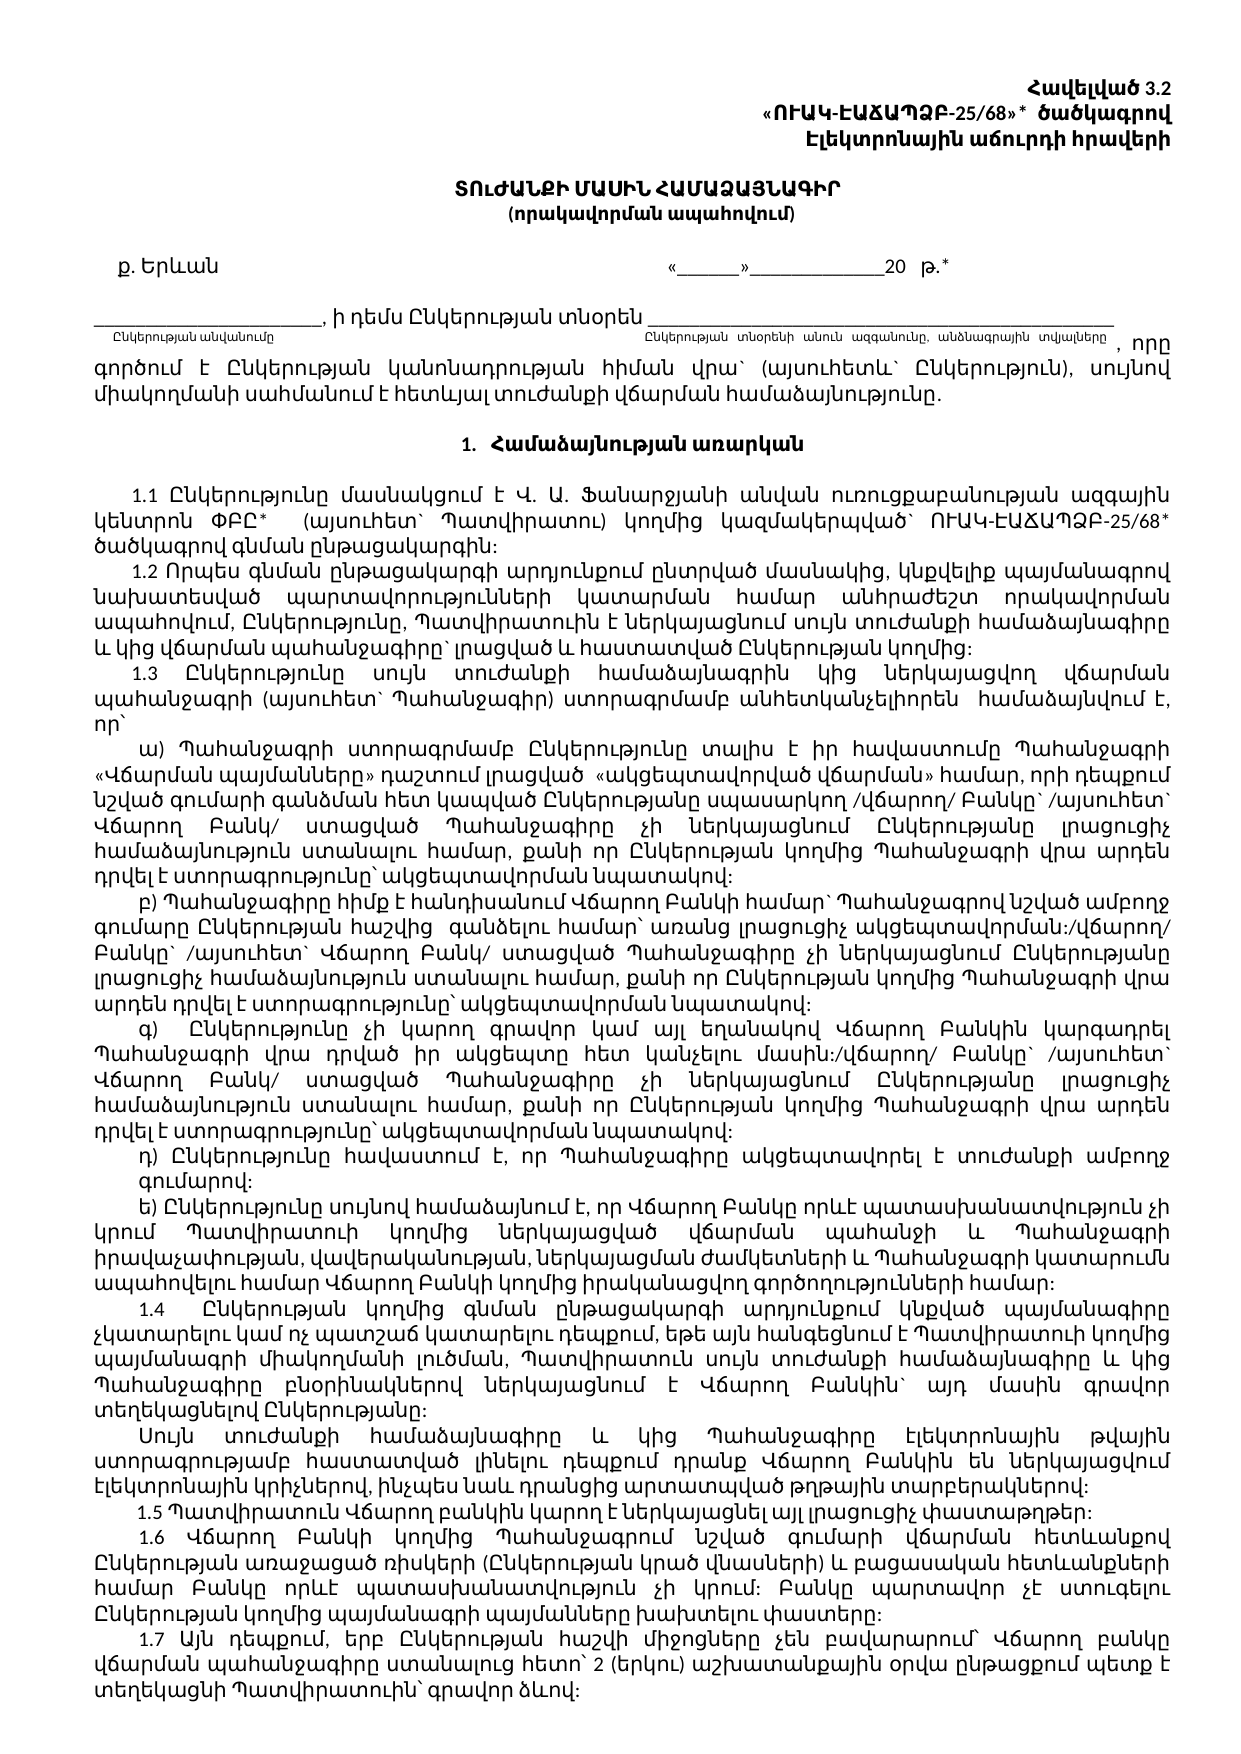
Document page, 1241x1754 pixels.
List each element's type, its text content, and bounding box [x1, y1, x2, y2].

text ք. Երևան «______»_____________20 թ.* [94, 254, 1171, 279]
text դ) Ընկերությունը հավաստում է, որ Պահանջագիրը ակցեպտավորել է տուժանքի ամբողջ գումարով: [138, 1143, 1171, 1194]
text 1.4 Ընկերության կողմից գնման ընթացակարգի արդյունքում կնքված պայմանագիրը չկատարելու կամ ոչ պատշաճ կատարելու դեպքում, եթե այն հանգեցնում է Պատվիրատուի կողմից պայմանագրի միակողմանի լուծման, Պատվիրատուն սույն տուժանքի համաձայնագիրը և կից Պահանջագիրը բնօրինակներով ներկայացնում է Վճարող Բանկին` այդ մասին գրավոր տեղեկացնելով Ընկերությանը: [94, 1296, 1171, 1423]
text Հավելված 3.2 [94, 75, 1171, 100]
text 1.1 Ընկերությունը մասնակցում է Վ. Ա. Ֆանարջյանի անվան ուռուցքաբանության ազգային կենտրոն ՓԲԸ* (այսուհետ` Պատվիրատու) կողմից կազմակերպված` ՈՒԱԿ-ԷԱՃԱՊՁԲ-25/68* ծածկագրով գնման ընթացակարգին: [94, 482, 1171, 559]
text գ) Ընկերությունը չի կարող գրավոր կամ այլ եղանակով Վճարող Բանկին կարգադրել Պահանջագրի վրա դրված իր ակցեպտը հետ կանչելու մասին:/վճարող/ Բանկը` /այսուհետ` Վճարող Բանկ/ ստացված Պահանջագիրը չի ներկայացնում Ընկերությանը լրացուցիչ համաձայնություն ստանալու համար, քանի որ Ընկերության կողմից Պահանջագրի վրա արդեն դրվել է ստորագրությունը՝ ակցեպտավորման նպատակով: [94, 1016, 1171, 1143]
text (որակավորման ապահովում) [94, 202, 1171, 225]
text 1.5 Պատվիրատուն Վճարող բանկին կարող է ներկայացնել այլ լրացուցիչ փաստաթղթեր: [94, 1499, 1171, 1524]
text բ) Պահանջագիրը հիմք է հանդիսանում Վճարող Բանկի համար` Պահանջագրով նշված ամբողջ գումարը Ընկերության հաշվից գանձելու համար՝ առանց լրացուցիչ ակցեպտավորման:/վճարող/ Բանկը` /այսուհետ` Վճարող Բանկ/ ստացված Պահանջագիրը չի ներկայացնում Ընկերությանը լրացուցիչ համաձայնություն ստանալու համար, քանի որ Ընկերության կողմից Պահանջագրի վրա արդեն դրվել է ստորագրությունը՝ ակցեպտավորման նպատակով: [94, 889, 1171, 1016]
text 1.7 Այն դեպքում, երբ Ընկերության հաշվի միջոցները չեն բավարարում՝ Վճարող բանկը վճարման պահանջագիրը ստանալուց հետո՝ 2 (երկու) աշխատանքային օրվա ընթացքում պետք է տեղեկացնի Պատվիրատուին՝ գրավոր ձևով: [94, 1626, 1171, 1702]
text 1.2 Որպես գնման ընթացակարգի արդյունքում ընտրված մասնակից, կնքվելիք պայմանագրով նախատեսված պարտավորությունների կատարման համար անհրաժեշտ որակավորման ապահովում, Ընկերությունը, Պատվիրատուին է ներկայացնում սույն տուժանքի համաձայնագիրը և կից վճարման պահանջագիրը` լրացված և հաստատված Ընկերության կողմից: [94, 559, 1171, 660]
text Էլեկտրոնային աճուրդի հրավերի [94, 126, 1171, 151]
text 1.6 Վճարող Բանկի կողմից Պահանջագրում նշված գումարի վճարման հետևանքով Ընկերության առաջացած ռիսկերի (Ընկերության կրած վնասների) և բացասական հետևանքների համար Բանկը որևէ պատասխանատվություն չի կրում: Բանկը պարտավոր չէ ստուգելու Ընկերության կողմից պայմանագրի պայմանները խախտելու փաստերը: [94, 1524, 1171, 1626]
text «ՈՒԱԿ-ԷԱՃԱՊՁԲ-25/68»* ծածկագրով [94, 100, 1171, 126]
text Սույն տուժանքի համաձայնագիրը և կից Պահանջագիրը էլեկտրոնային թվային ստորագրությամբ հաստատված լինելու դեպքում դրանք Վճարող Բանկին են ներկայացվում էլեկտրոնային կրիչներով, ինչպես նաև դրանցից արտատպված թղթային տարբերակներով: [94, 1423, 1171, 1499]
text Ընկերության անվանումը Ընկերության տնօրենի անուն ազգանունը, անձնագրային տվյալները , որը գործում է Ընկերության կանոնադրության հիման վրա` (այսուհետև` Ընկերություն), սույնով միակողմանի սահմանում է հետևյալ տուժանքի վճարման համաձայնությունը. [94, 330, 1171, 406]
text ե) Ընկերությունը սույնով համաձայնում է, որ Վճարող Բանկը որևէ պատասխանատվություն չի կրում Պատվիրատուի կողմից ներկայացված վճարման պահանջի և Պահանջագրի իրավաչափության, վավերականության, ներկայացման ժամկետների և Պահանջագրի կատարումն ապահովելու համար Վճարող Բանկի կողմից իրականացվող գործողությունների համար: [94, 1194, 1171, 1296]
text 1. Համաձայնության առարկան [94, 432, 1171, 457]
text ______________________, ի դեմս Ընկերության տնօրեն _____________________________________________ [94, 304, 1171, 330]
text ա) Պահանջագրի ստորագրմամբ Ընկերությունը տալիս է իր հավաստումը Պահանջագրի «Վճարման պայմանները» դաշտում լրացված «ակցեպտավորված վճարման» համար, որի դեպքում նշված գումարի գանձման հետ կապված Ընկերությանը սպասարկող /վճարող/ Բանկը` /այսուհետ` Վճարող Բանկ/ ստացված Պահանջագիրը չի ներկայացնում Ընկերությանը լրացուցիչ համաձայնություն ստանալու համար, քանի որ Ընկերության կողմից Պահանջագրի վրա արդեն դրվել է ստորագրությունը՝ ակցեպտավորման նպատակով: [94, 737, 1171, 889]
text ՏՈւԺԱՆՔԻ ՄԱՍԻՆ ՀԱՄԱՁԱՅՆԱԳԻՐ [94, 177, 1171, 202]
text 1.3 Ընկերությունը սույն տուժանքի համաձայնագրին կից ներկայացվող վճարման պահանջագրի (այսուհետ` Պահանջագիր) ստորագրմամբ անհետկանչելիորեն համաձայնվում է, որ՝ [94, 660, 1171, 737]
